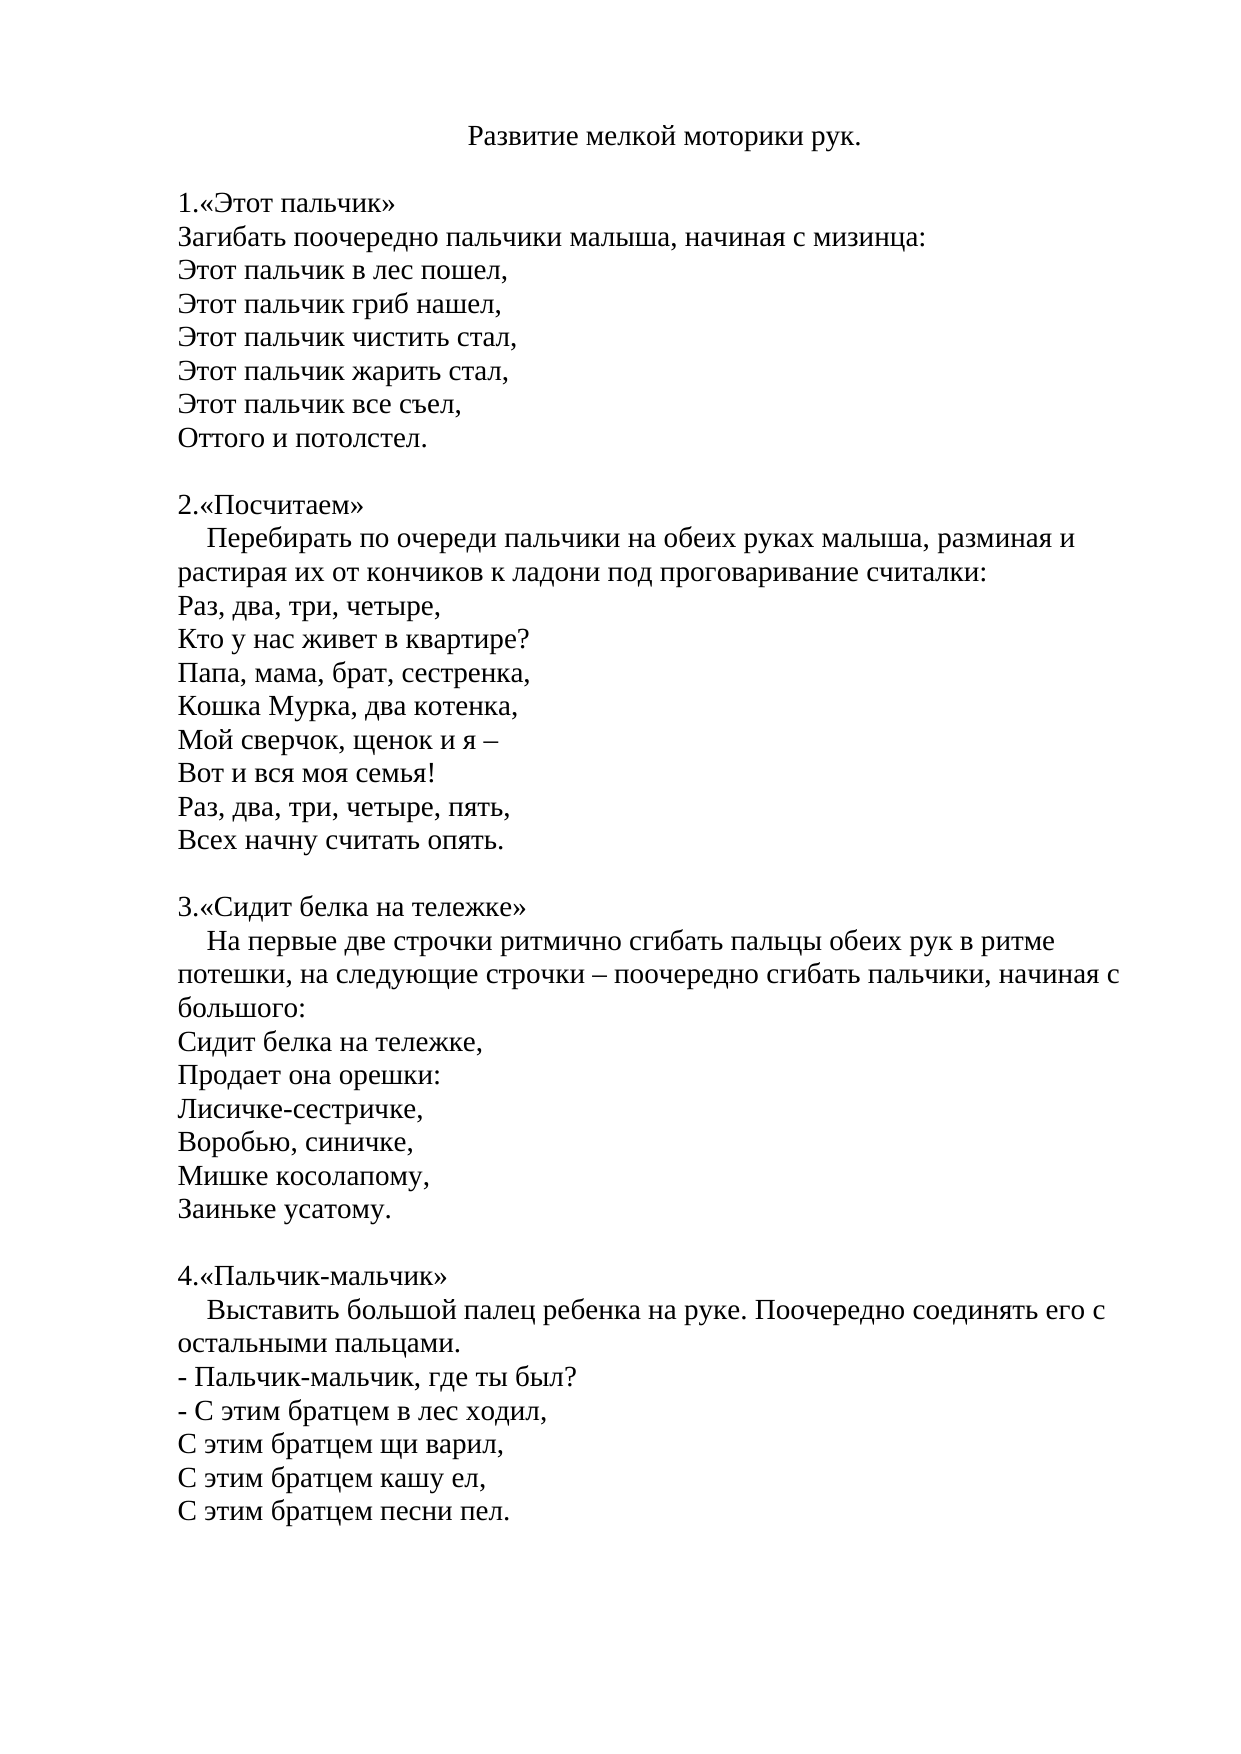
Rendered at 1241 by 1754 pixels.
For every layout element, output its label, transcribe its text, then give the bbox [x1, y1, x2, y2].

text На первые две строчки ритмично сгибать пальцы обеих рук в ритме потешки, на следующие строчки – поочередно сгибать пальчики, начиная с большого: [177, 923, 1152, 1024]
text Раз, два, три, четыре, пять, [177, 789, 1152, 822]
text Лисичке-сестричке, [177, 1091, 1152, 1124]
text - С этим братцем в лес ходил, [177, 1393, 1152, 1426]
text Воробью, синичке, [177, 1124, 1152, 1158]
text Продает она орешки: [177, 1057, 1152, 1091]
text Кошка Мурка, два котенка, [177, 688, 1152, 722]
text Вот и вся моя семья! [177, 755, 1152, 789]
text Сидит белка на тележке, [177, 1024, 1152, 1057]
text Мишке косолапому, [177, 1158, 1152, 1191]
text Заиньке усатому. [177, 1191, 1152, 1225]
text С этим братцем кашу ел, [177, 1460, 1152, 1493]
text Кто у нас живет в квартире? [177, 621, 1152, 655]
text Оттого и потолстел. [177, 420, 1152, 453]
text 1.«Этот пальчик» [177, 185, 1152, 219]
text Выставить большой палец ребенка на руке. Поочередно соединять его с остальными пальцами. [177, 1292, 1152, 1359]
text 3.«Сидит белка на тележке» [177, 889, 1152, 923]
text Мой сверчок, щенок и я – [177, 722, 1152, 755]
text Этот пальчик гриб нашел, [177, 286, 1152, 319]
text Всех начну считать опять. [177, 822, 1152, 856]
text Развитие мелкой моторики рук. [177, 118, 1152, 152]
text Этот пальчик все съел, [177, 386, 1152, 420]
text 4.«Пальчик-мальчик» [177, 1258, 1152, 1292]
text - Пальчик-мальчик, где ты был? [177, 1359, 1152, 1393]
text С этим братцем песни пел. [177, 1493, 1152, 1527]
text Этот пальчик в лес пошел, [177, 252, 1152, 286]
text Папа, мама, брат, сестренка, [177, 655, 1152, 688]
text Загибать поочередно пальчики малыша, начиная с мизинца: [177, 219, 1152, 252]
text Раз, два, три, четыре, [177, 588, 1152, 621]
text Этот пальчик жарить стал, [177, 353, 1152, 386]
text С этим братцем щи варил, [177, 1426, 1152, 1460]
text Этот пальчик чистить стал, [177, 319, 1152, 353]
text Перебирать по очереди пальчики на обеих руках малыша, разминая и растирая их от кончиков к ладони под проговаривание считалки: [177, 521, 1152, 588]
text 2.«Посчитаем» [177, 487, 1152, 521]
